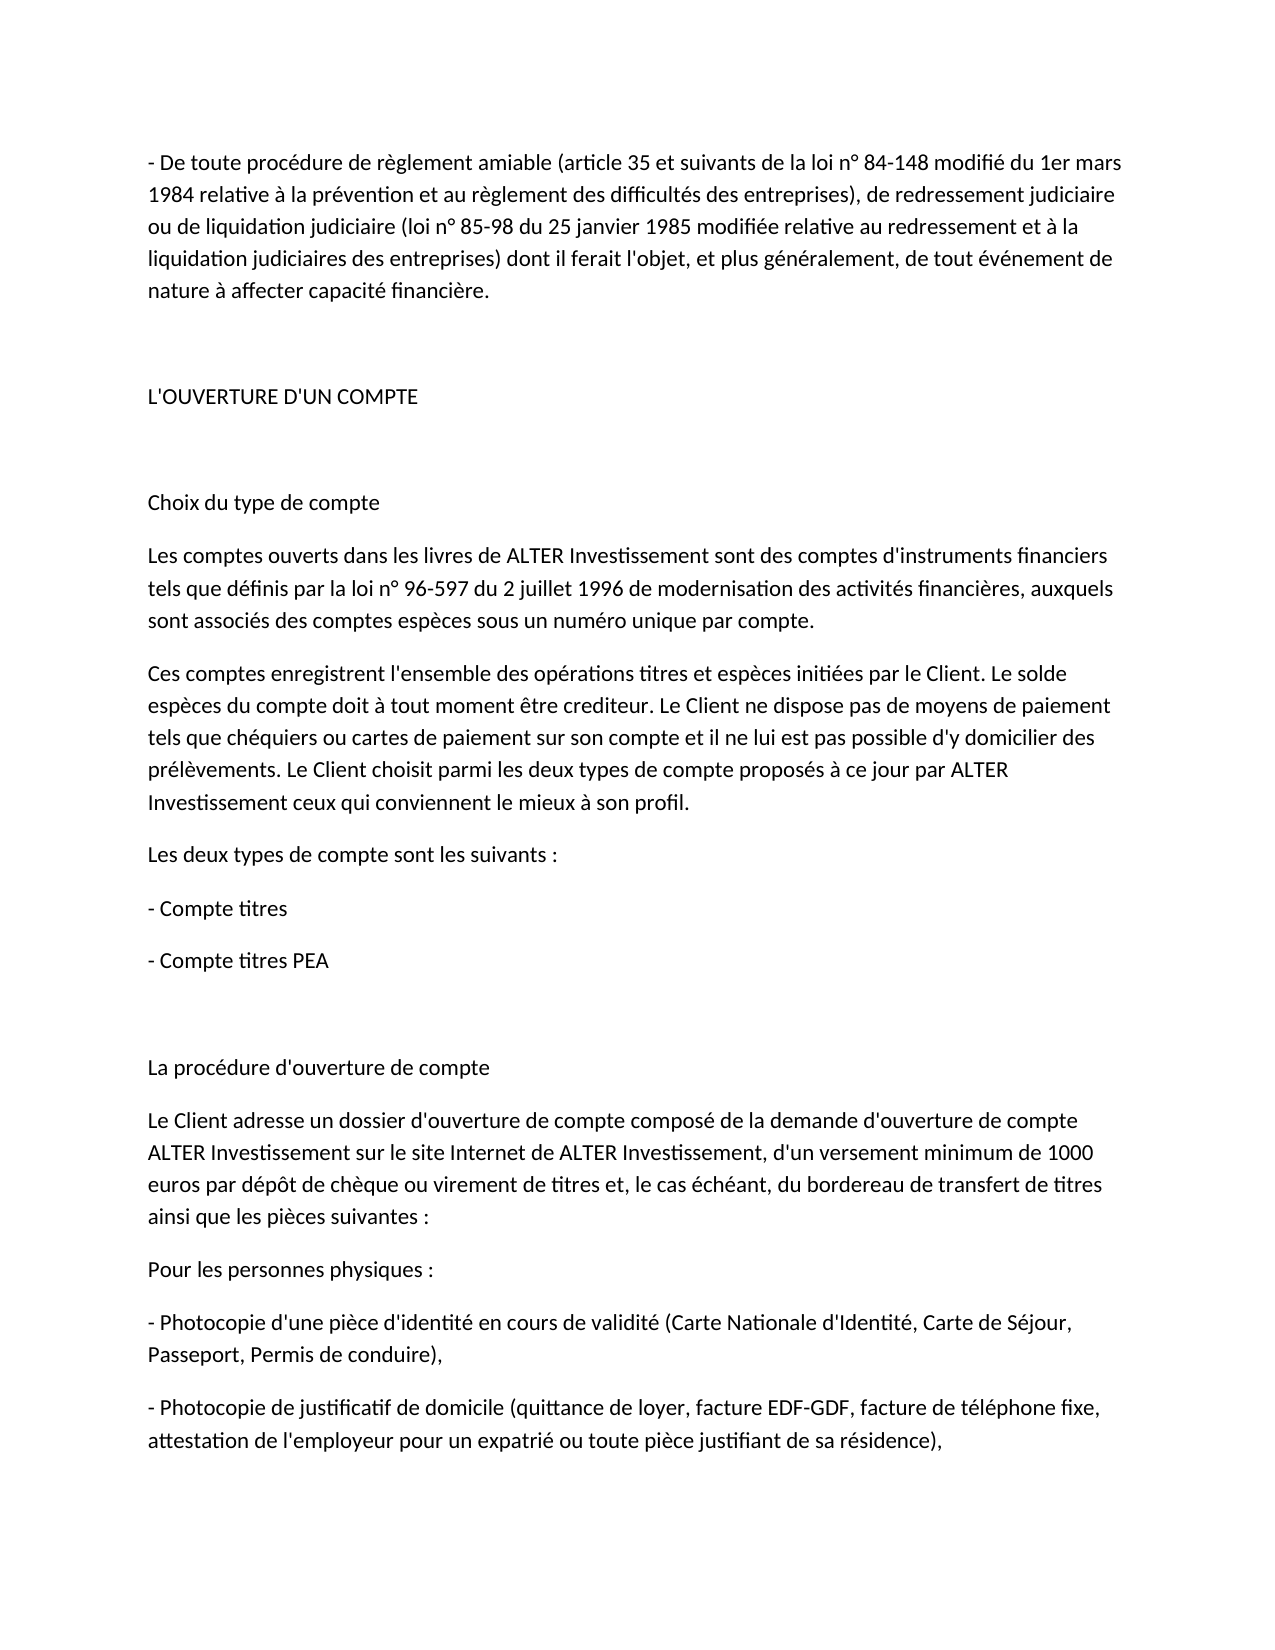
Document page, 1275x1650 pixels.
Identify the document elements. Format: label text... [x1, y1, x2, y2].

text Pour les personnes physiques : [148, 1255, 1127, 1283]
text Ces comptes enregistrent l'ensemble des opérations titres et espèces initiées par le Client. Le solde espèces du compte doit à tout moment être crediteur. Le Client ne dispose pas de moyens de paiement tels que chéquiers ou cartes de paiement sur son compte et il ne lui est pas possible d'y domicilier des prélèvements. Le Client choisit parmi les deux types de compte proposés à ce jour par ALTER Investissement ceux qui conviennent le mieux à son profil. [148, 659, 1127, 816]
text Les deux types de compte sont les suivants : [148, 841, 1127, 869]
text Le Client adresse un dossier d'ouverture de compte composé de la demande d'ouverture de compte ALTER Investissement sur le site Internet de ALTER Investissement, d'un versement minimum de 1000 euros par dépôt de chèque ou virement de titres et, le cas échéant, du bordereau de transfert de titres ainsi que les pièces suivantes : [148, 1106, 1127, 1230]
text Choix du type de compte [148, 488, 1127, 516]
text Les comptes ouverts dans les livres de ALTER Investissement sont des comptes d'instruments financiers tels que définis par la loi n° 96-597 du 2 juillet 1996 de modernisation des activités financières, auxquels sont associés des comptes espèces sous un numéro unique par compte. [148, 541, 1127, 634]
text - Photocopie d'une pièce d'identité en cours de validité (Carte Nationale d'Identité, Carte de Séjour, Passeport, Permis de conduire), [148, 1308, 1127, 1368]
text L'OUVERTURE D'UN COMPTE [148, 382, 1127, 410]
text - Compte titres [148, 894, 1127, 922]
text La procédure d'ouverture de compte [148, 1053, 1127, 1081]
text - De toute procédure de règlement amiable (article 35 et suivants de la loi n° 84-148 modifié du 1er mars 1984 relative à la prévention et au règlement des difficultés des entreprises), de redressement judiciaire ou de liquidation judiciaire (loi n° 85-98 du 25 janvier 1985 modifiée relative au redressement et à la liquidation judiciaires des entreprises) dont il ferait l'objet, et plus généralement, de tout événement de nature à affecter capacité financière. [148, 148, 1127, 304]
text - Compte titres PEA [148, 947, 1127, 975]
text - Photocopie de justificatif de domicile (quittance de loyer, facture EDF-GDF, facture de téléphone fixe, attestation de l'employeur pour un expatrié ou toute pièce justifiant de sa résidence), [148, 1393, 1127, 1454]
